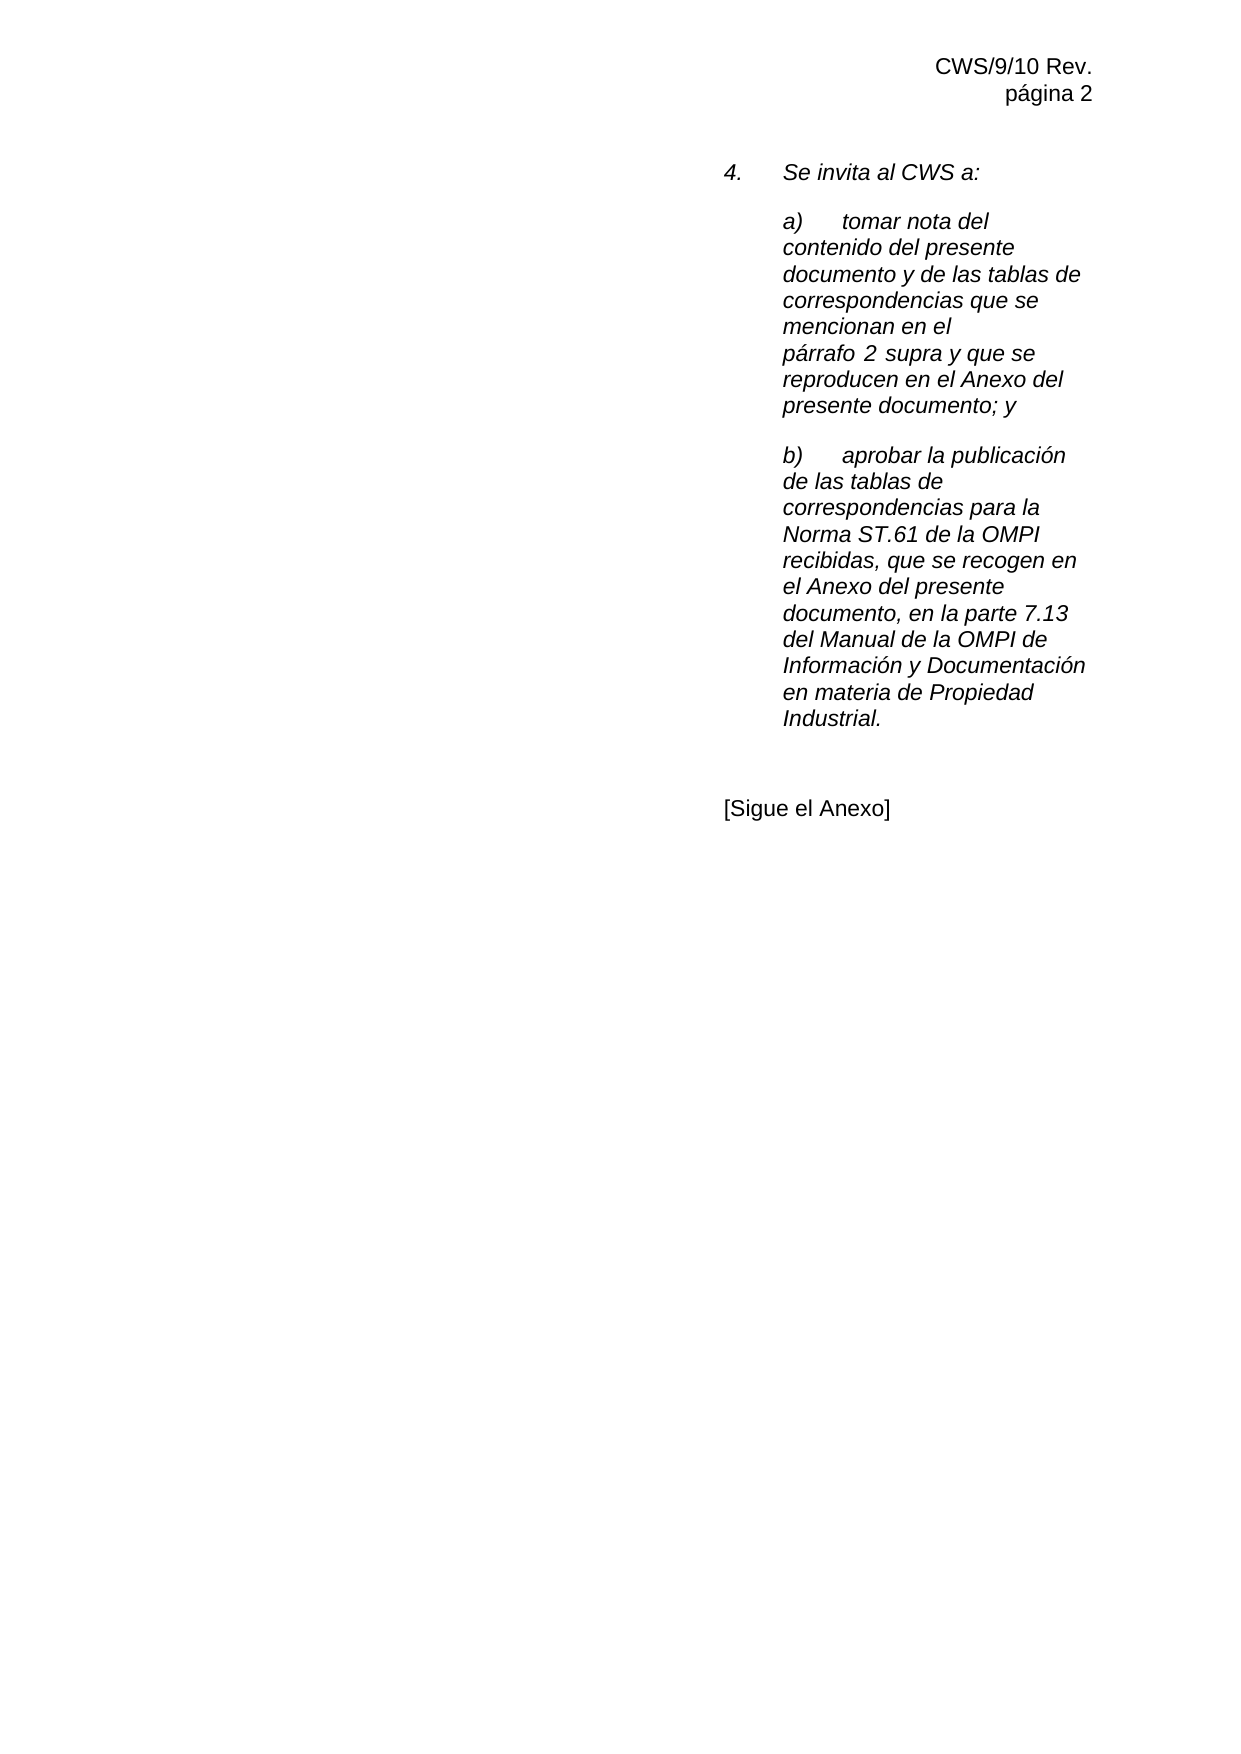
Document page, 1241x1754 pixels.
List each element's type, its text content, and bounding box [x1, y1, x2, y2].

list tomar nota del contenido del presente documento y de las tablas de correspondencias que se mencionan en el párrafo 2 supra y que se reproducen en el Anexo del presente documento; y [783, 208, 1092, 419]
text [Sigue el Anexo] [724, 794, 1092, 821]
text Se invita al CWS a: [724, 158, 1092, 185]
list aprobar la publicación de las tablas de correspondencias para la Norma ST.61 de la OMPI recibidas, que se recogen en el Anexo del presente documento, en la parte 7.13 del Manual de la OMPI de Información y Documentación en materia de Propiedad Industrial. [783, 442, 1092, 731]
